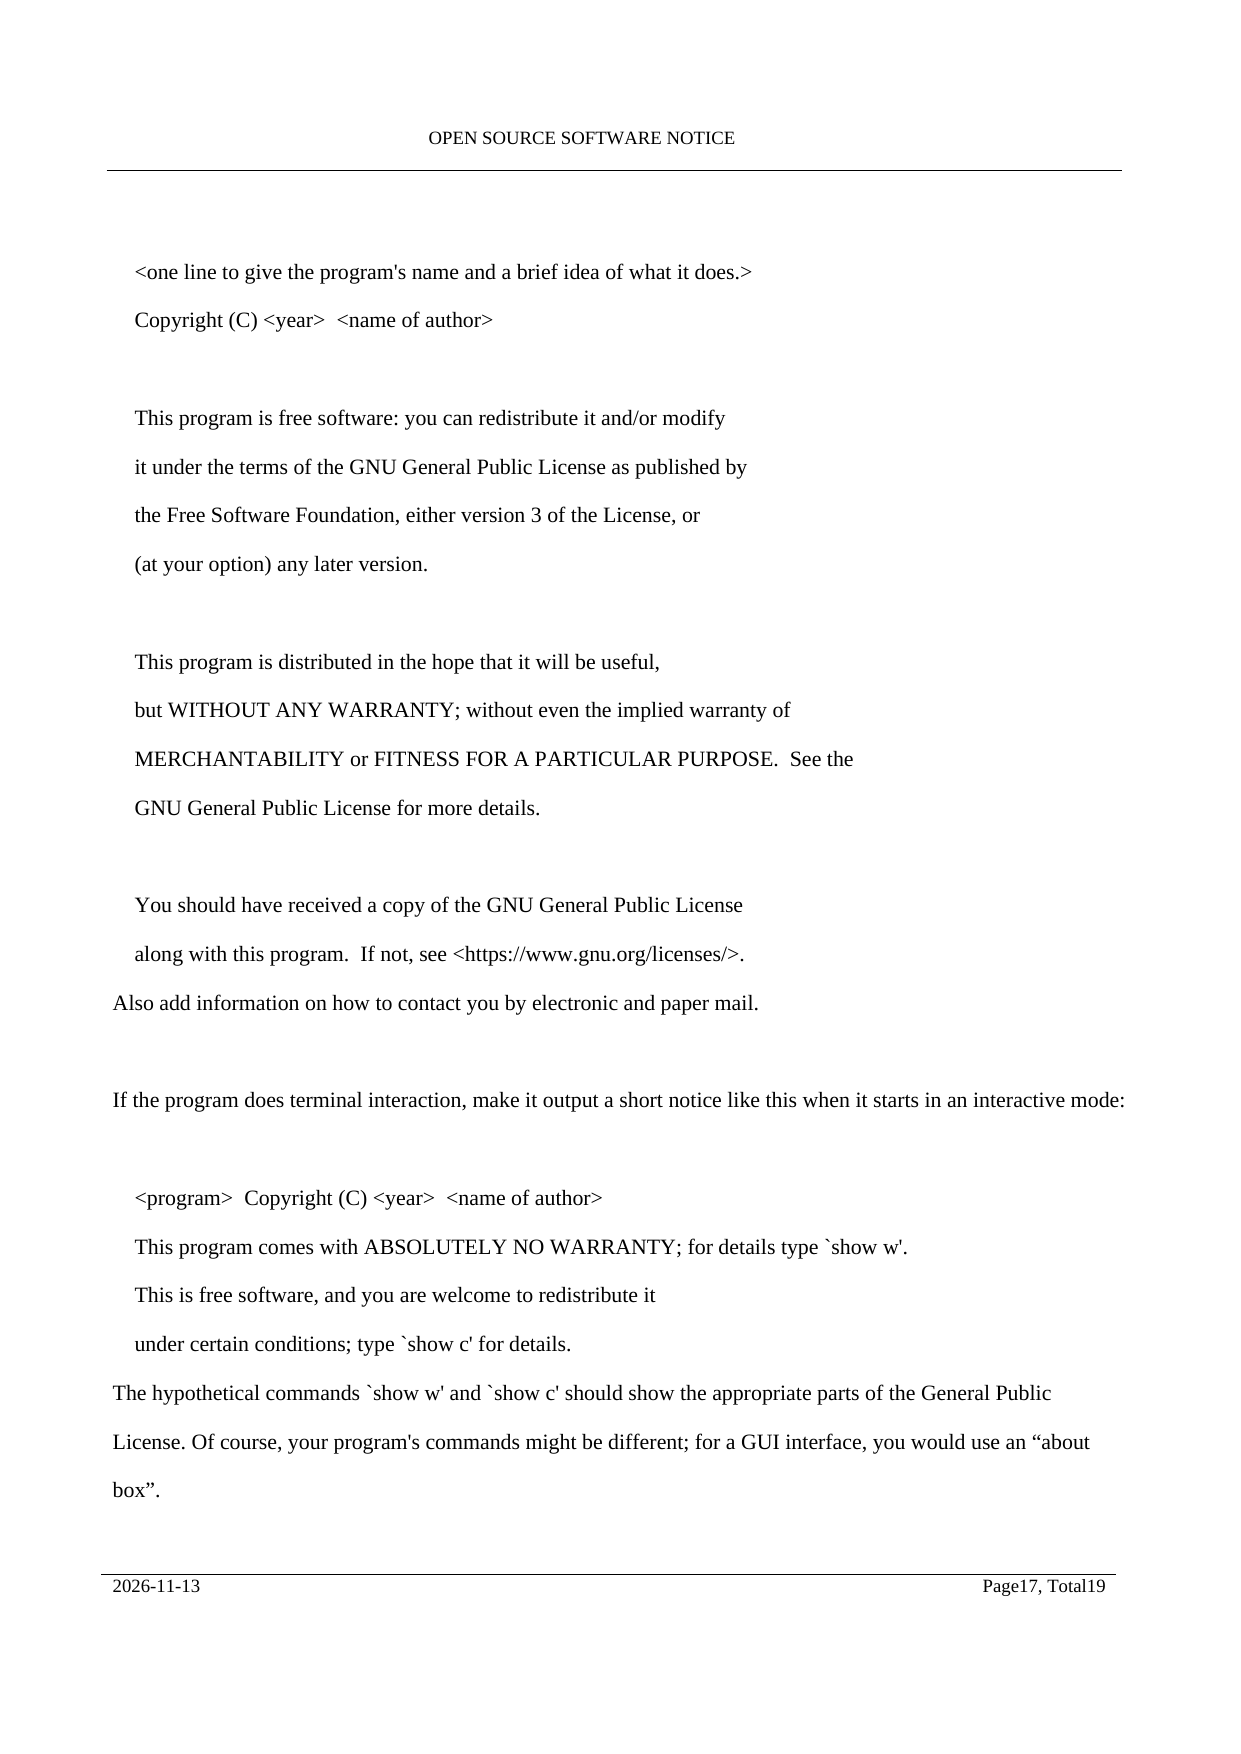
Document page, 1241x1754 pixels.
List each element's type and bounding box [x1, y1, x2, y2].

text [112, 206, 1128, 1506]
